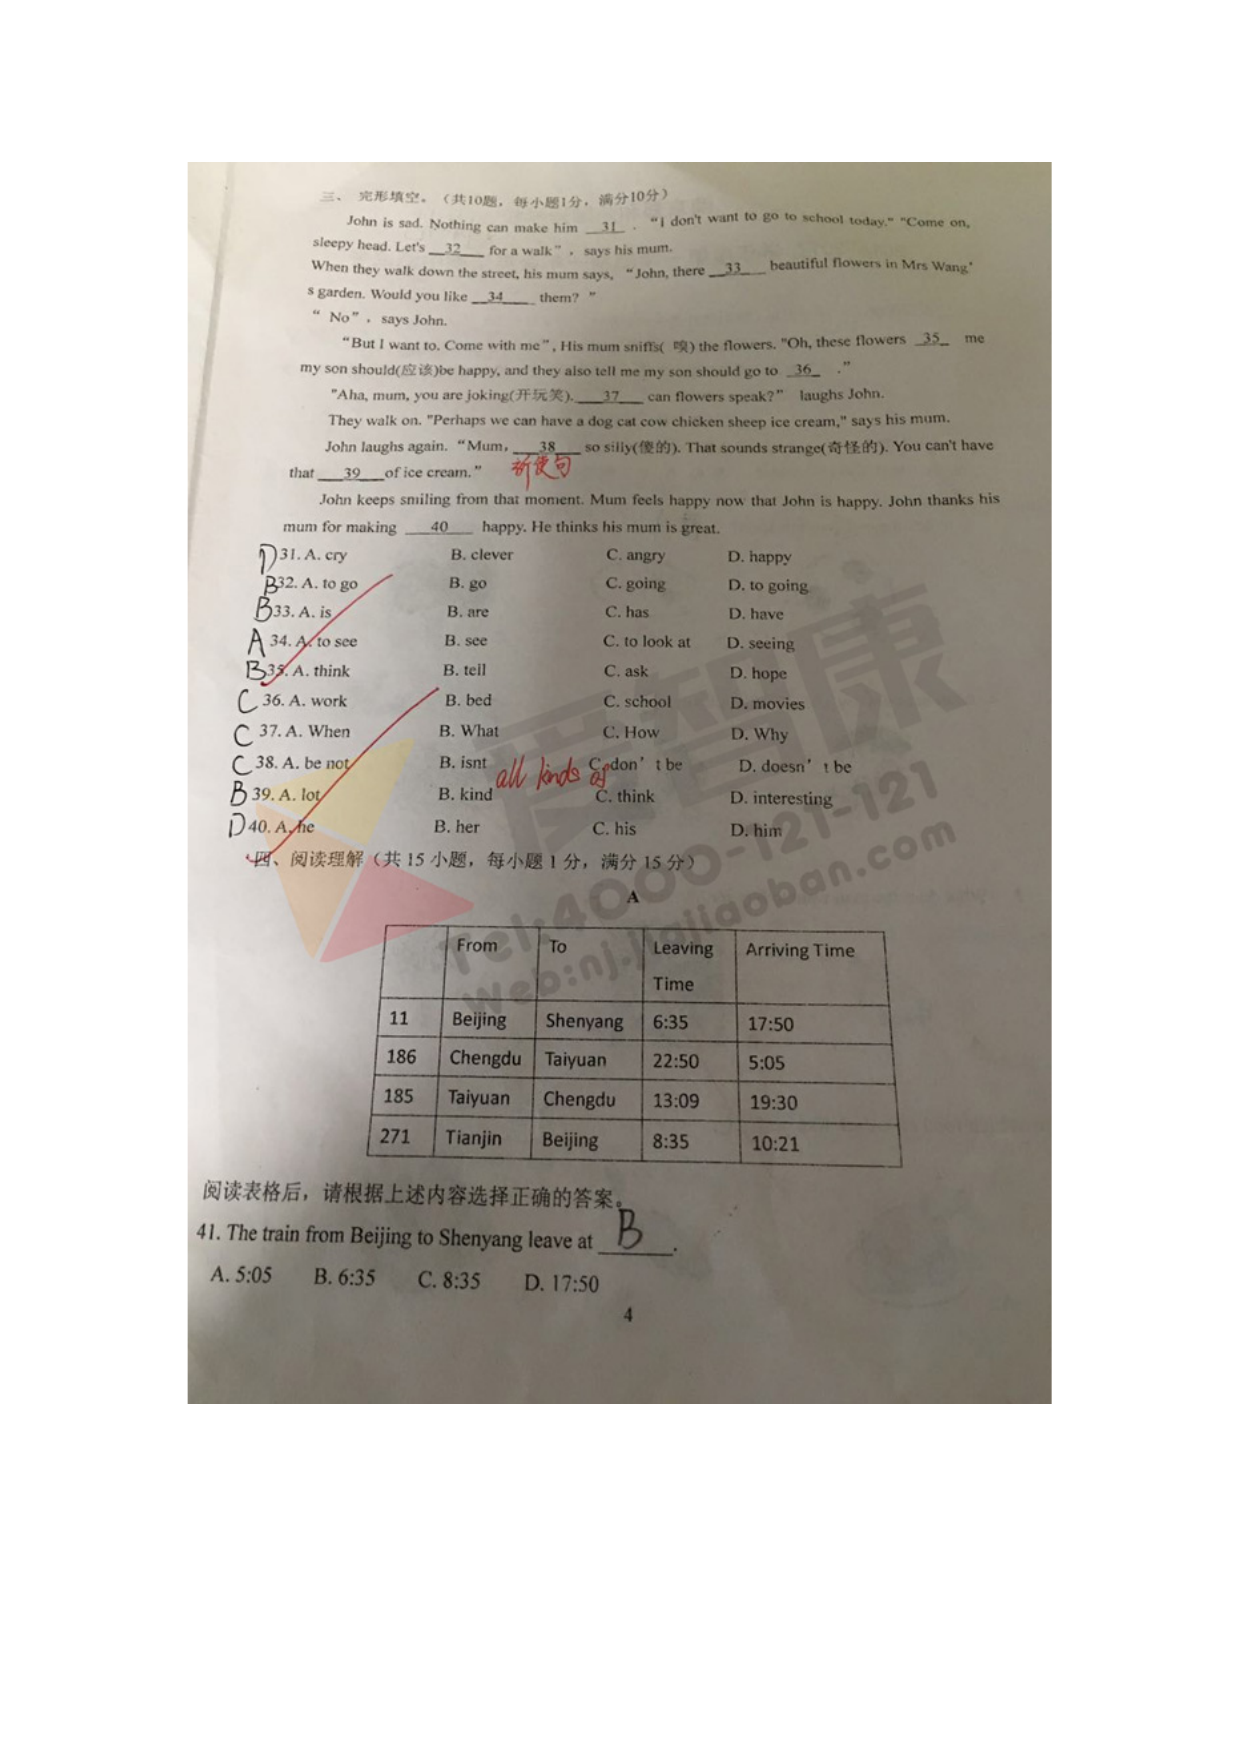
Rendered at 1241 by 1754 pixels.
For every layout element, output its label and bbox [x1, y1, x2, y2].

picture [187, 162, 1052, 1404]
